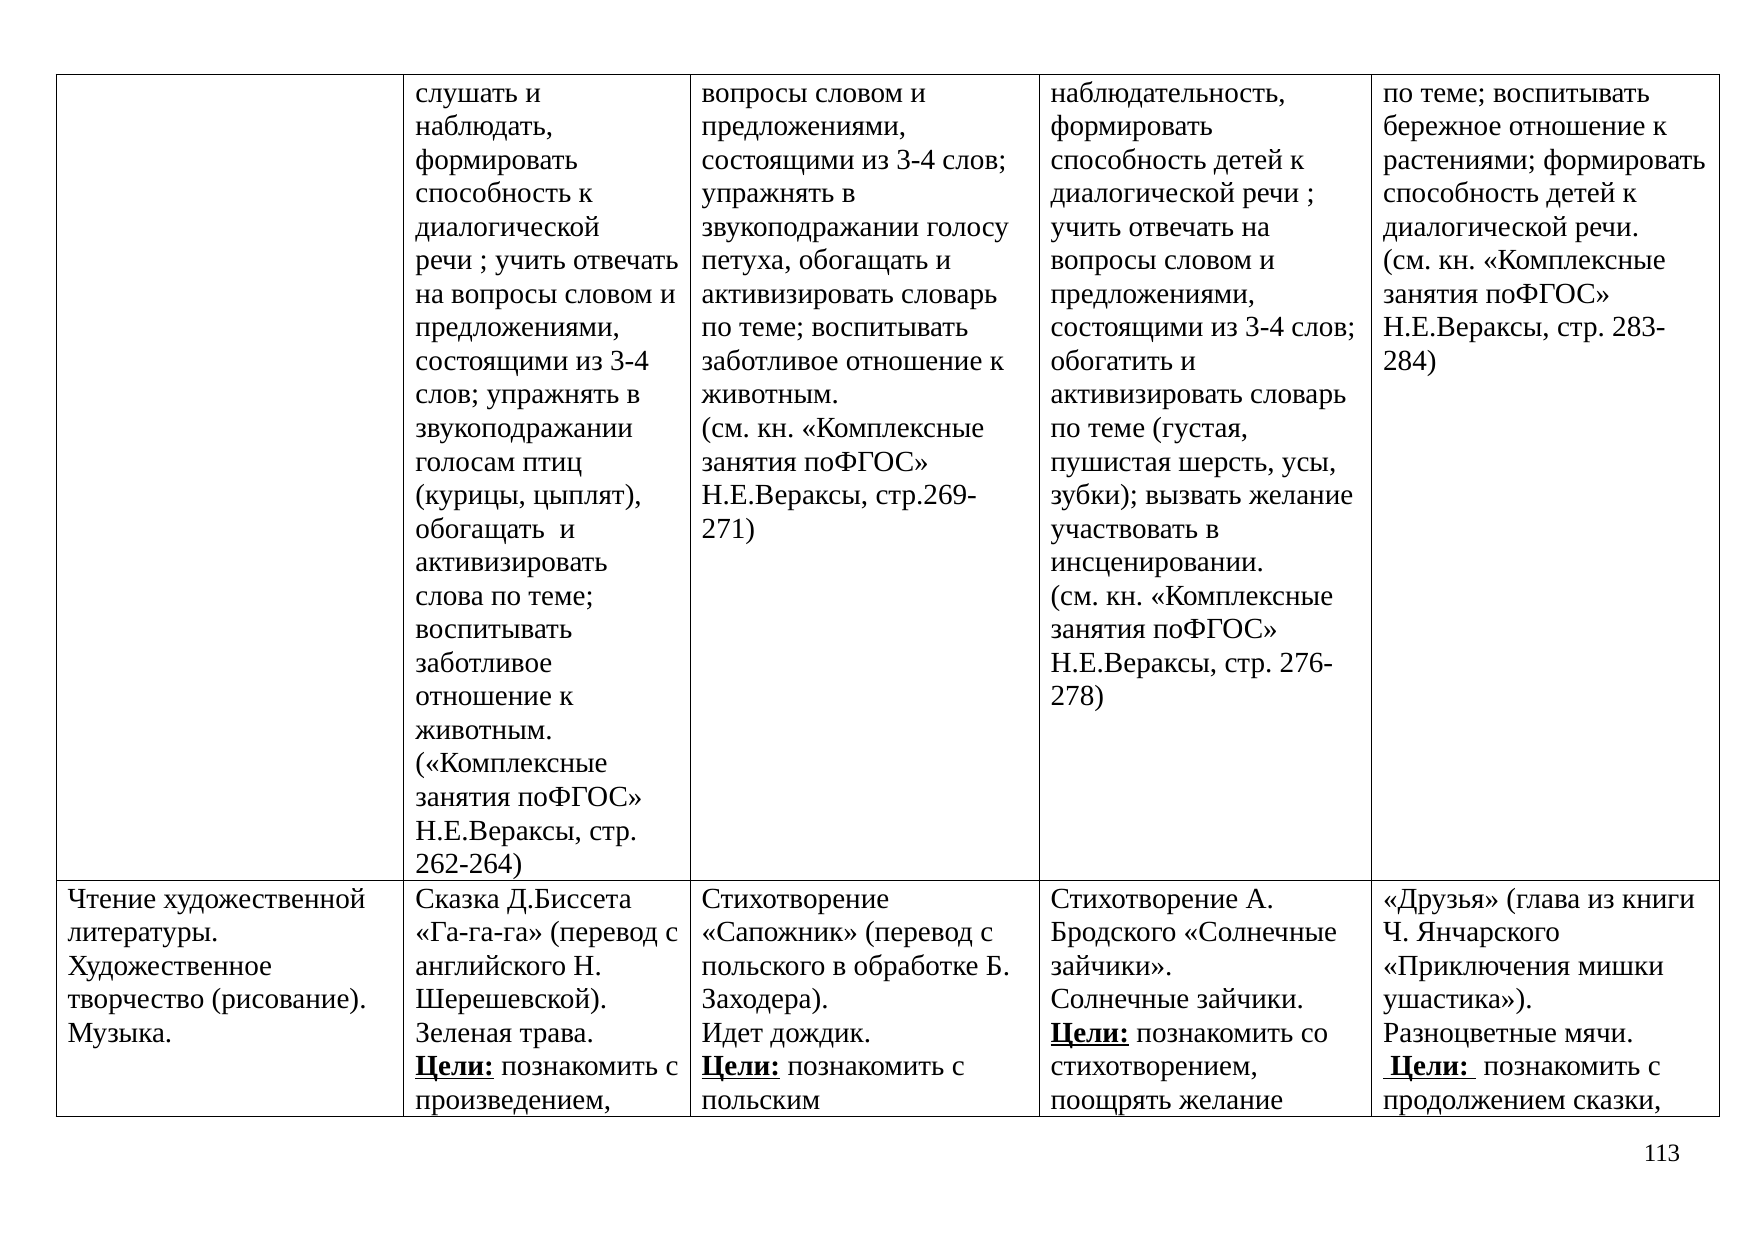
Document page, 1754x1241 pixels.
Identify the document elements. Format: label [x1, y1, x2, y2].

table_cell [1372, 75, 1719, 880]
table_cell [404, 75, 690, 880]
table_cell [691, 75, 1039, 880]
table_cell [691, 881, 1039, 1116]
table_cell [1040, 75, 1371, 880]
table_cell [404, 881, 690, 1116]
table_cell [1040, 881, 1371, 1116]
table_cell [1372, 881, 1719, 1116]
table_cell [57, 881, 403, 1116]
table_cell [57, 75, 403, 880]
